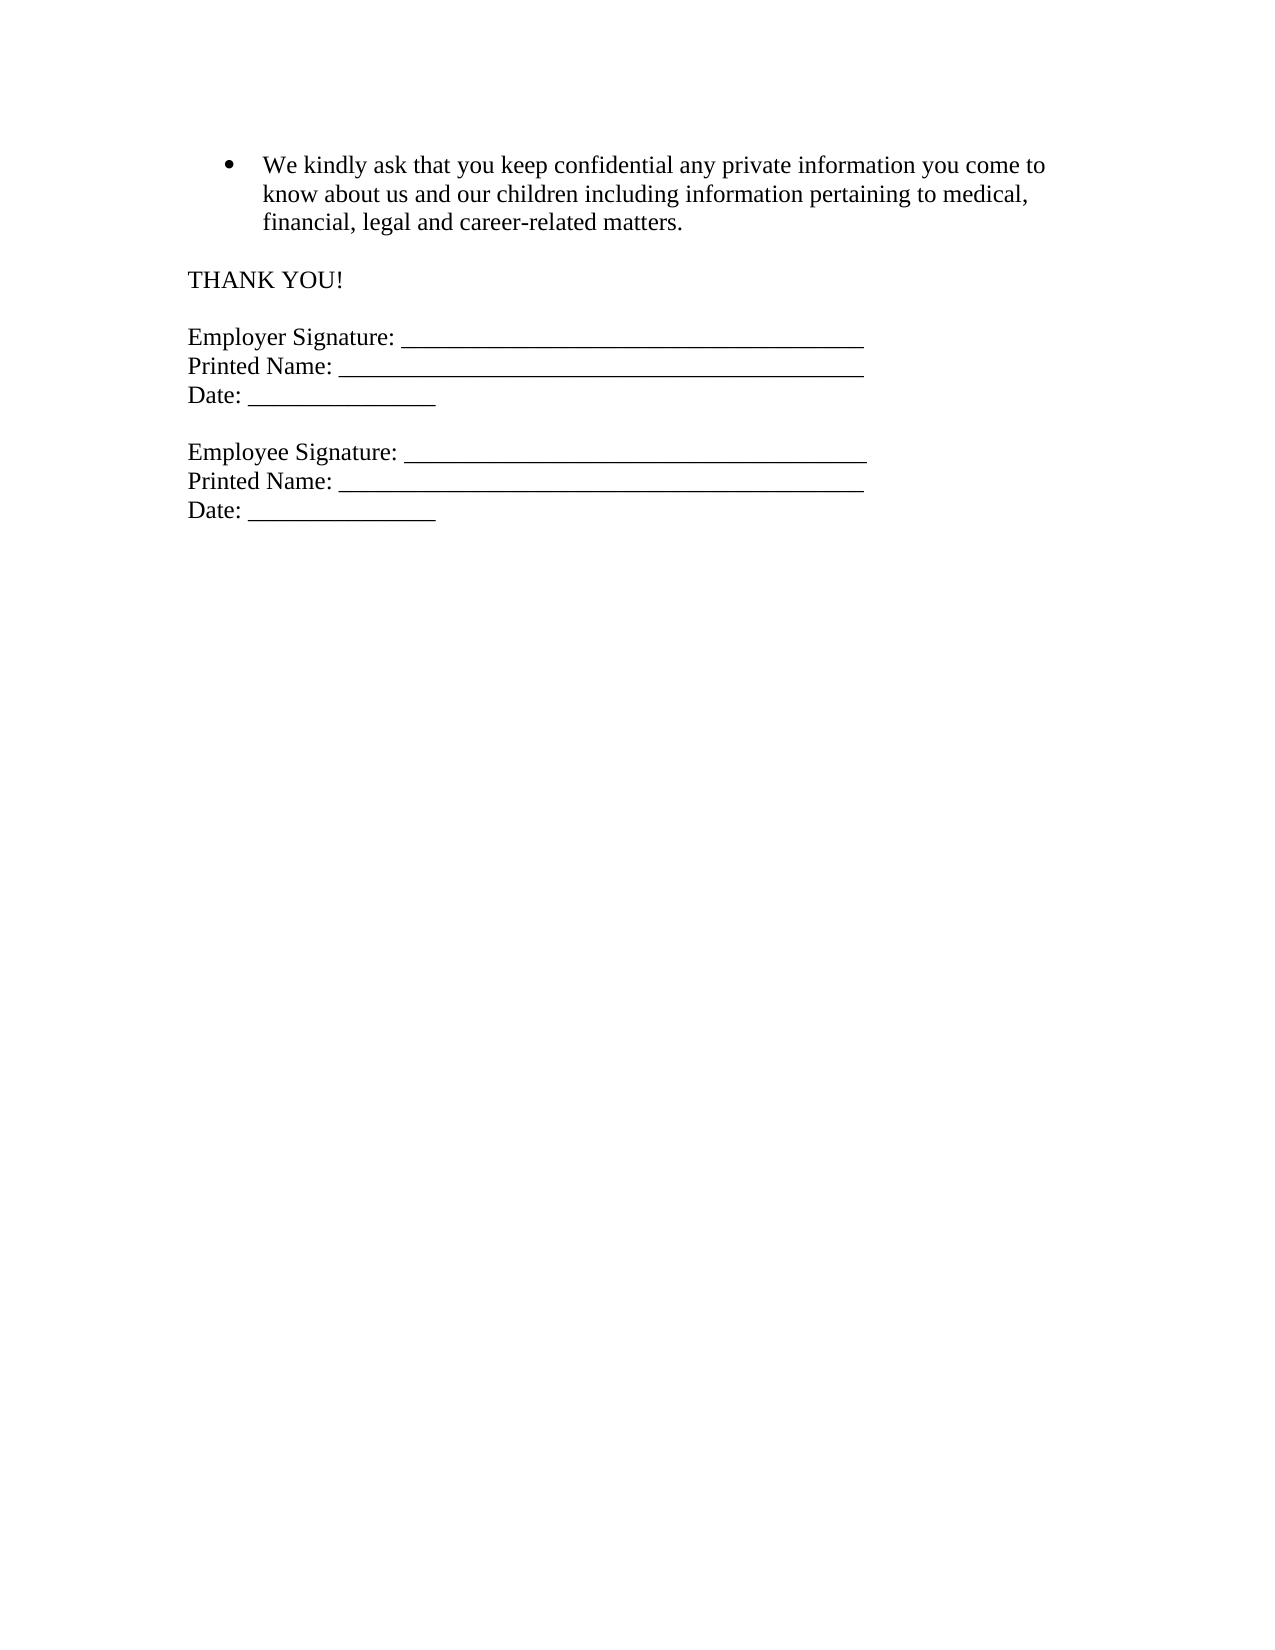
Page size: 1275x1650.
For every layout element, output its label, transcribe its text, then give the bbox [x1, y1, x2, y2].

text THANK YOU! [187, 265, 1087, 294]
text Date: _______________ [187, 495, 1087, 524]
text Employee Signature: _____________________________________ [187, 437, 1087, 466]
text Printed Name: __________________________________________ [187, 351, 1087, 380]
text Printed Name: __________________________________________ [187, 466, 1087, 495]
text Date: _______________ [187, 380, 1087, 409]
text Employer Signature: _____________________________________ [187, 322, 1087, 351]
list We kindly ask that you keep confidential any private information you come to know about us and our children including information pertaining to medical, financial, legal and career-related matters. [225, 150, 1087, 236]
